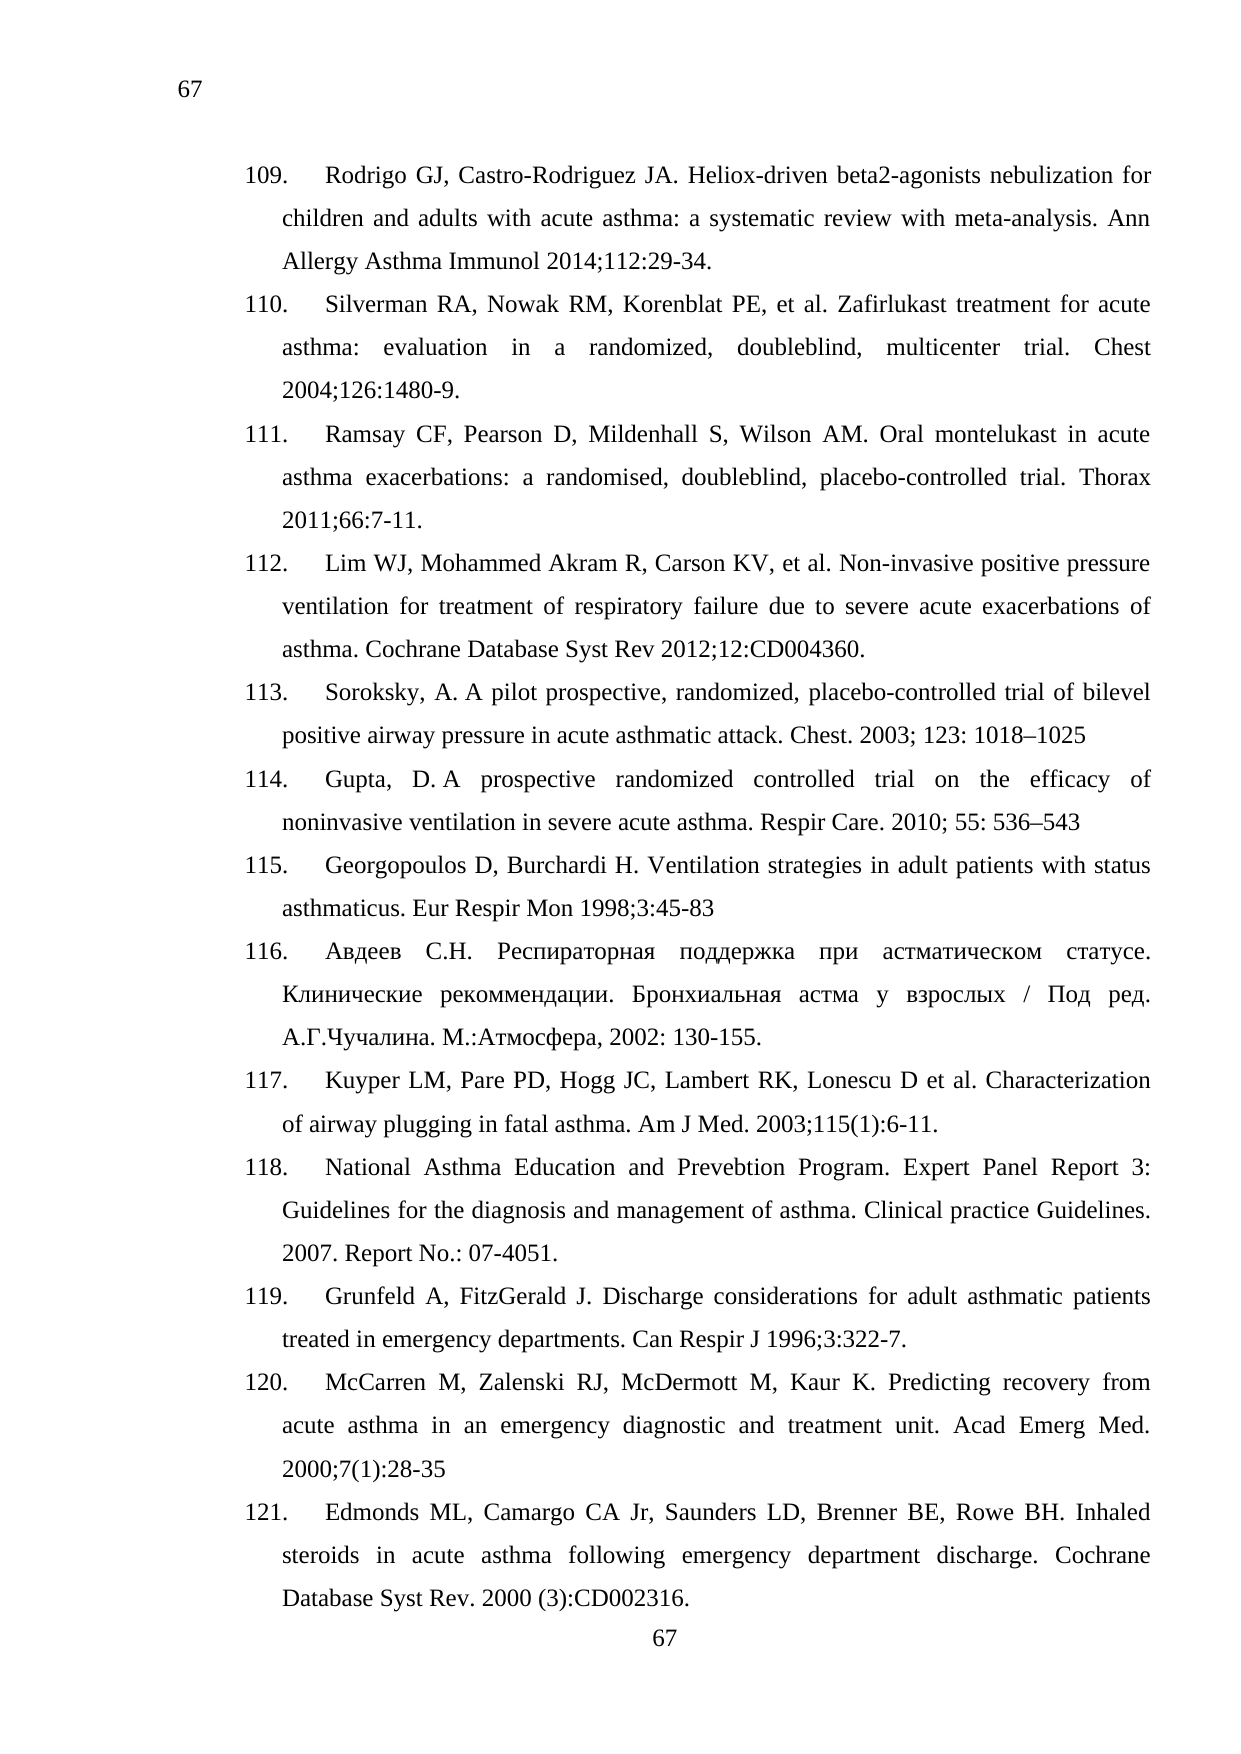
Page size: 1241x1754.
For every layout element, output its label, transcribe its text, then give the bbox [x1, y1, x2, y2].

list Silverman RA, Nowak RM, Korenblat PE, et al. Zafirlukast treatment for acute asthma: evaluation in a randomized, doubleblind, multicenter trial. Chest 2004;126:1480-9. [244, 289, 1152, 404]
list Lim WJ, Mohammed Akram R, Carson KV, et al. Non-invasive positive pressure ventilation for treatment of respiratory failure due to severe acute exacerbations of asthma. Cochrane Database Syst Rev 2012;12:CD004360. [244, 548, 1152, 663]
list Grunfeld A, FitzGerald J. Discharge considerations for adult asthmatic patients treated in emergency departments. Can Respir J 1996;3:322-7. [244, 1281, 1152, 1353]
list Soroksky, A. A pilot prospective, randomized, placebo-controlled trial of bilevel positive airway pressure in acute asthmatic attack. Chest. 2003; 123: 1018–1025 [244, 677, 1152, 749]
list Kuyper LM, Pare PD, Hogg JC, Lambert RK, Lonescu D et al. Characterization of airway plugging in fatal asthma. Am J Med. 2003;115(1):6-11. [244, 1066, 1152, 1137]
list Gupta, D. A prospective randomized controlled trial on the efficacy of noninvasive ventilation in severe acute asthma. Respir Care. 2010; 55: 536–543 [244, 764, 1152, 836]
list Rodrigo GJ, Castro-Rodriguez JA. Heliox-driven beta2-agonists nebulization for children and adults with acute asthma: a systematic review with meta-analysis. Ann Allergy Asthma Immunol 2014;112:29-34. [244, 160, 1152, 275]
list McCarren M, Zalenski RJ, McDermott M, Kaur K. Predicting recovery from acute asthma in an emergency diagnostic and treatment unit. Acad Emerg Med. 2000;7(1):28-35 [244, 1367, 1152, 1482]
list Edmonds ML, Camargo CA Jr, Saunders LD, Brenner BE, Rowe BH. Inhaled steroids in acute asthma following emergency department discharge. Cochrane Database Syst Rev. 2000 (3):CD002316. [244, 1497, 1152, 1612]
list Ramsay CF, Pearson D, Mildenhall S, Wilson AM. Oral montelukast in acute asthma exacerbations: a randomised, doubleblind, placebo-controlled trial. Thorax 2011;66:7-11. [244, 419, 1152, 534]
list Авдеев С.Н. Респираторная поддержка при астматическом статусе. Клинические рекоммендации. Бронхиальная астма у взрослых / Под ред. А.Г.Чучалина. М.:Атмосфера, 2002: 130-155. [244, 936, 1152, 1051]
list National Asthma Education and Prevebtion Program. Expert Panel Report 3: Guidelines for the diagnosis and management of asthma. Clinical practice Guidelines. 2007. Report No.: 07-4051. [244, 1152, 1152, 1267]
list Georgopoulos D, Burchardi H. Ventilation strategies in adult patients with status asthmaticus. Eur Respir Mon 1998;3:45-83 [244, 850, 1152, 922]
